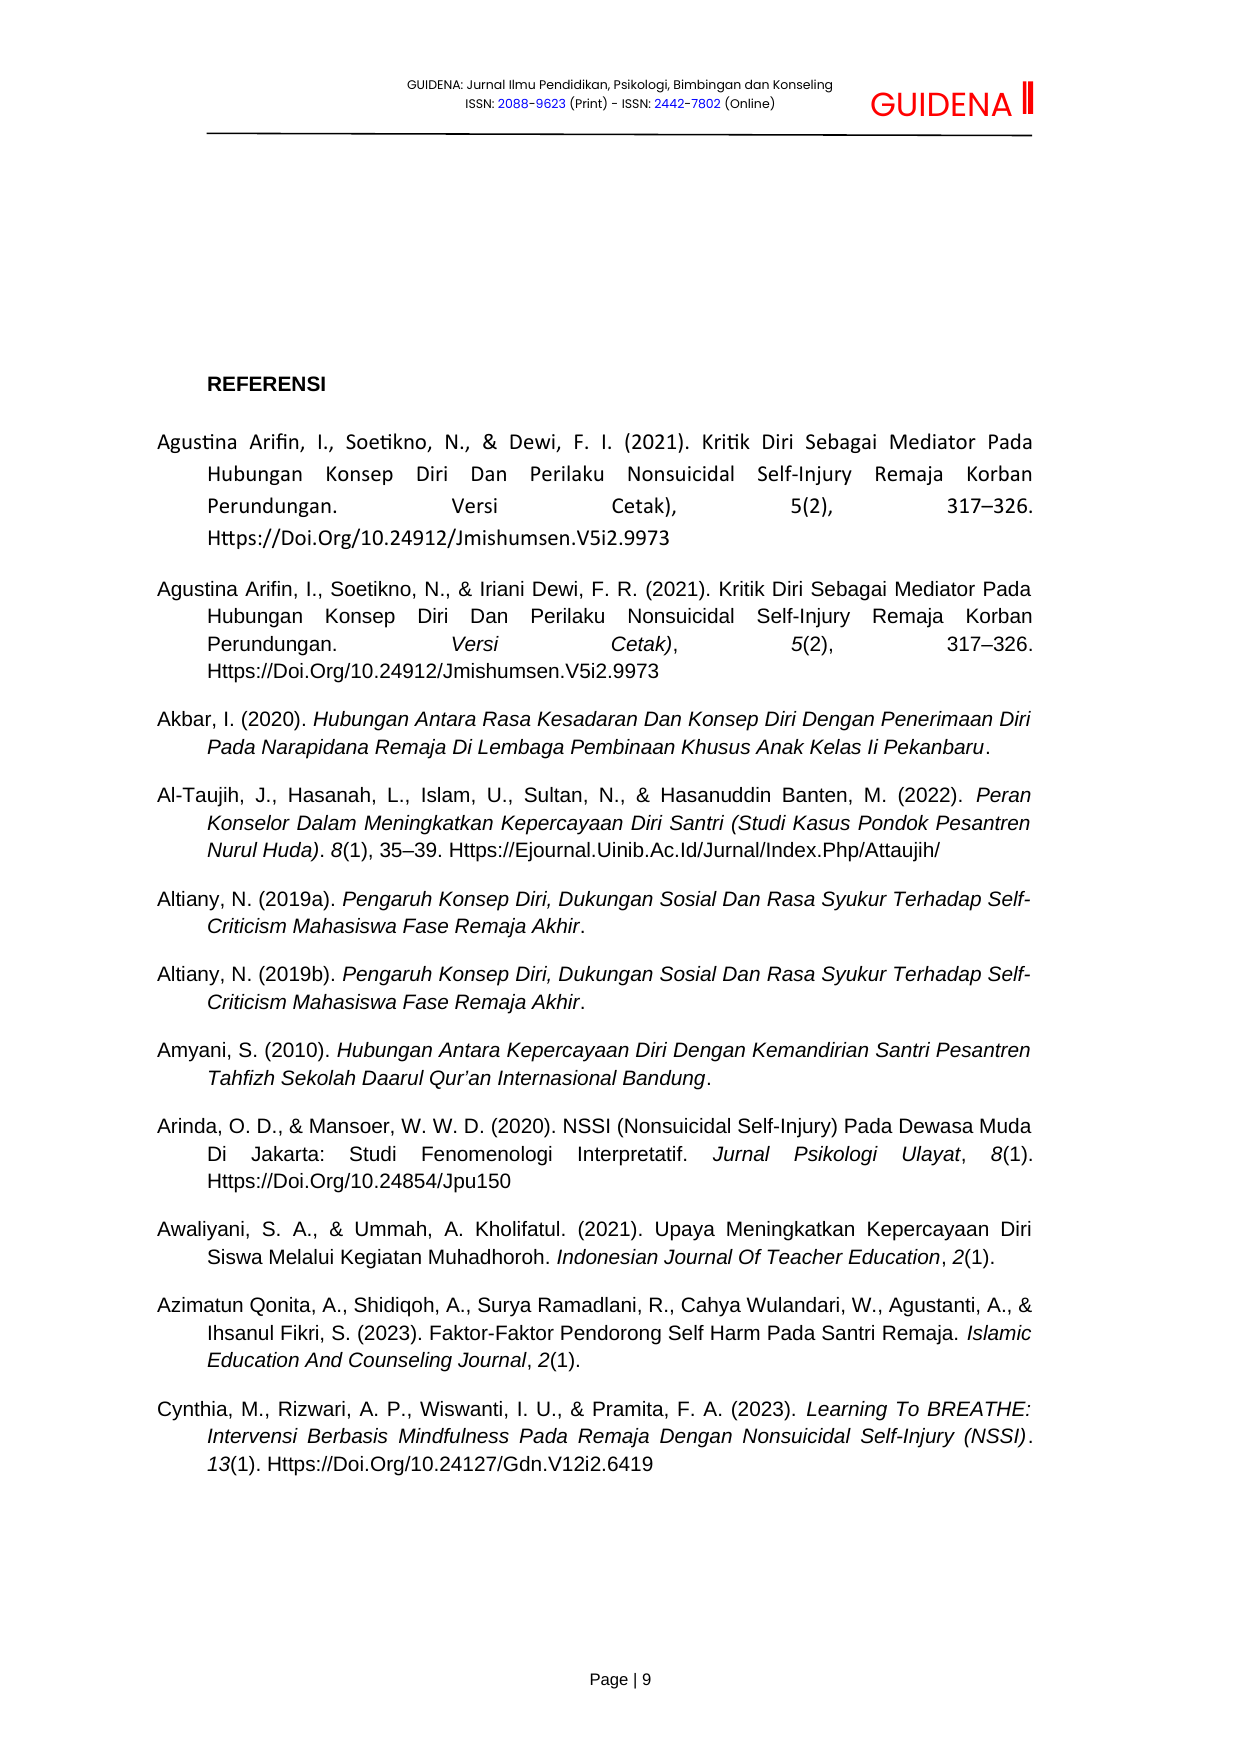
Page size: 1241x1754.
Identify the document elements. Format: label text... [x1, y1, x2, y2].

text REFERENSI [207, 372, 1033, 396]
